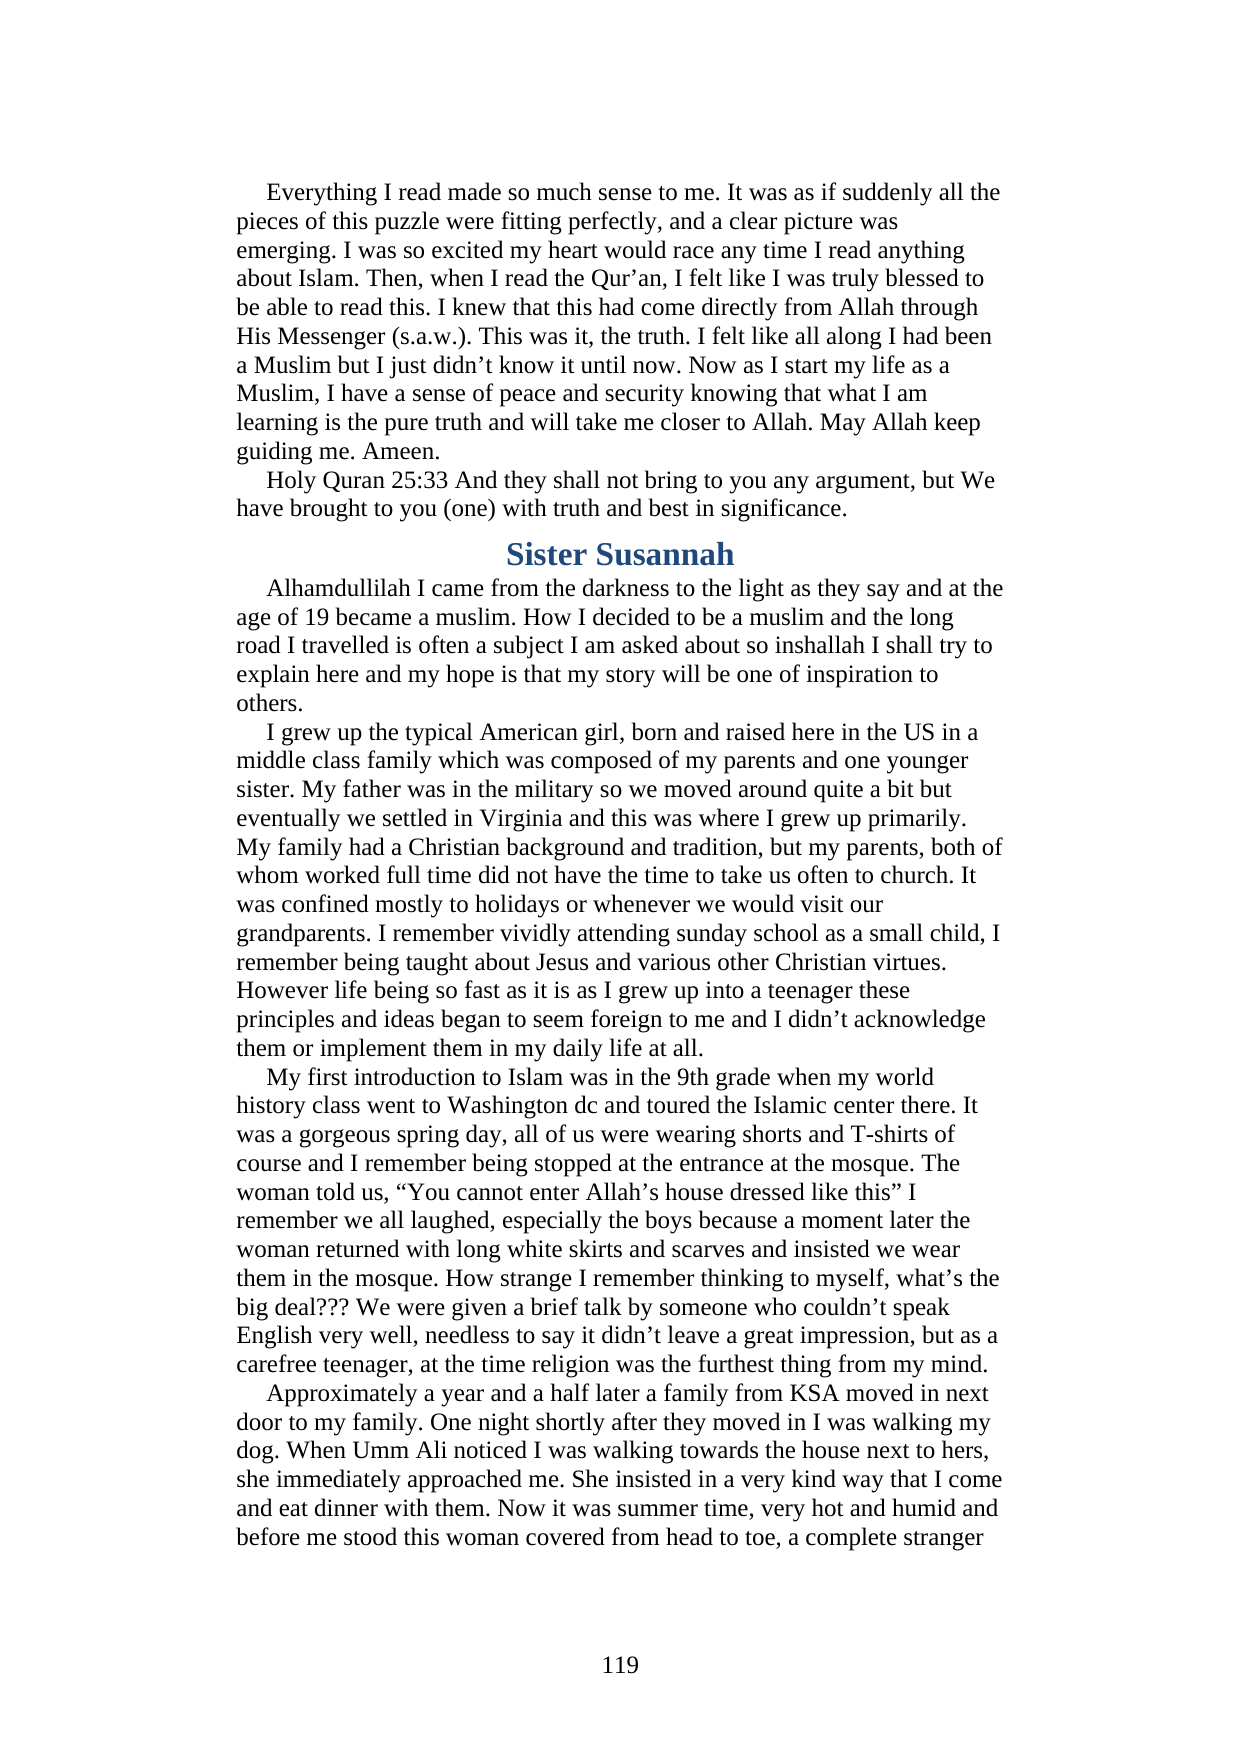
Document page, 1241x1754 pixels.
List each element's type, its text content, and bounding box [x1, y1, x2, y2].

text Alhamdullilah I came from the darkness to the light as they say and at the age of 19 became a muslim. How I decided to be a muslim and the long road I travelled is often a subject I am asked about so inshallah I shall try to explain here and my hope is that my story will be one of inspiration to others. [236, 573, 1004, 717]
text My first introduction to Islam was in the 9th grade when my world history class went to Washington dc and toured the Islamic center there. It was a gorgeous spring day, all of us were wearing shorts and T-shirts of course and I remember being stopped at the entrance at the mosque. The woman told us, “You cannot enter Allah’s house dressed like this” I remember we all laughed, especially the boys because a moment later the woman returned with long white skirts and scarves and insisted we wear them in the mosque. How strange I remember thinking to myself, what’s the big deal??? We were given a brief talk by someone who couldn’t speak English very well, needless to say it didn’t leave a great impression, but as a carefree teenager, at the time religion was the furthest thing from my mind. [236, 1062, 1004, 1378]
text Everything I read made so much sense to me. It was as if suddenly all the pieces of this puzzle were fitting perfectly, and a clear picture was emerging. I was so excited my heart would race any time I read anything about Islam. Then, when I read the Qur’an, I felt like I was truly blessed to be able to read this. I knew that this had come directly from Allah through His Messenger (s.a.w.). This was it, the truth. I felt like all along I had been a Muslim but I just didn’t know it until now. Now as I start my life as a Muslim, I have a sense of peace and security knowing that what I am learning is the pure truth and will take me closer to Allah. May Allah keep guiding me. Ameen. [236, 177, 1004, 465]
subtitle Sister Susannah [236, 535, 1004, 573]
text Holy Quran 25:33 And they shall not bring to you any argument, but We have brought to you (one) with truth and best in significance. [236, 465, 1004, 522]
text I grew up the typical American girl, born and raised here in the US in a middle class family which was composed of my parents and one younger sister. My father was in the military so we moved around quite a bit but eventually we settled in Virginia and this was where I grew up primarily. My family had a Christian background and tradition, but my parents, both of whom worked full time did not have the time to take us often to church. It was confined mostly to holidays or whenever we would visit our grandparents. I remember vividly attending sunday school as a small child, I remember being taught about Jesus and various other Christian virtues. However life being so fast as it is as I grew up into a teenager these principles and ideas began to seem foreign to me and I didn’t acknowledge them or implement them in my daily life at all. [236, 717, 1004, 1062]
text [236, 1378, 1004, 1551]
